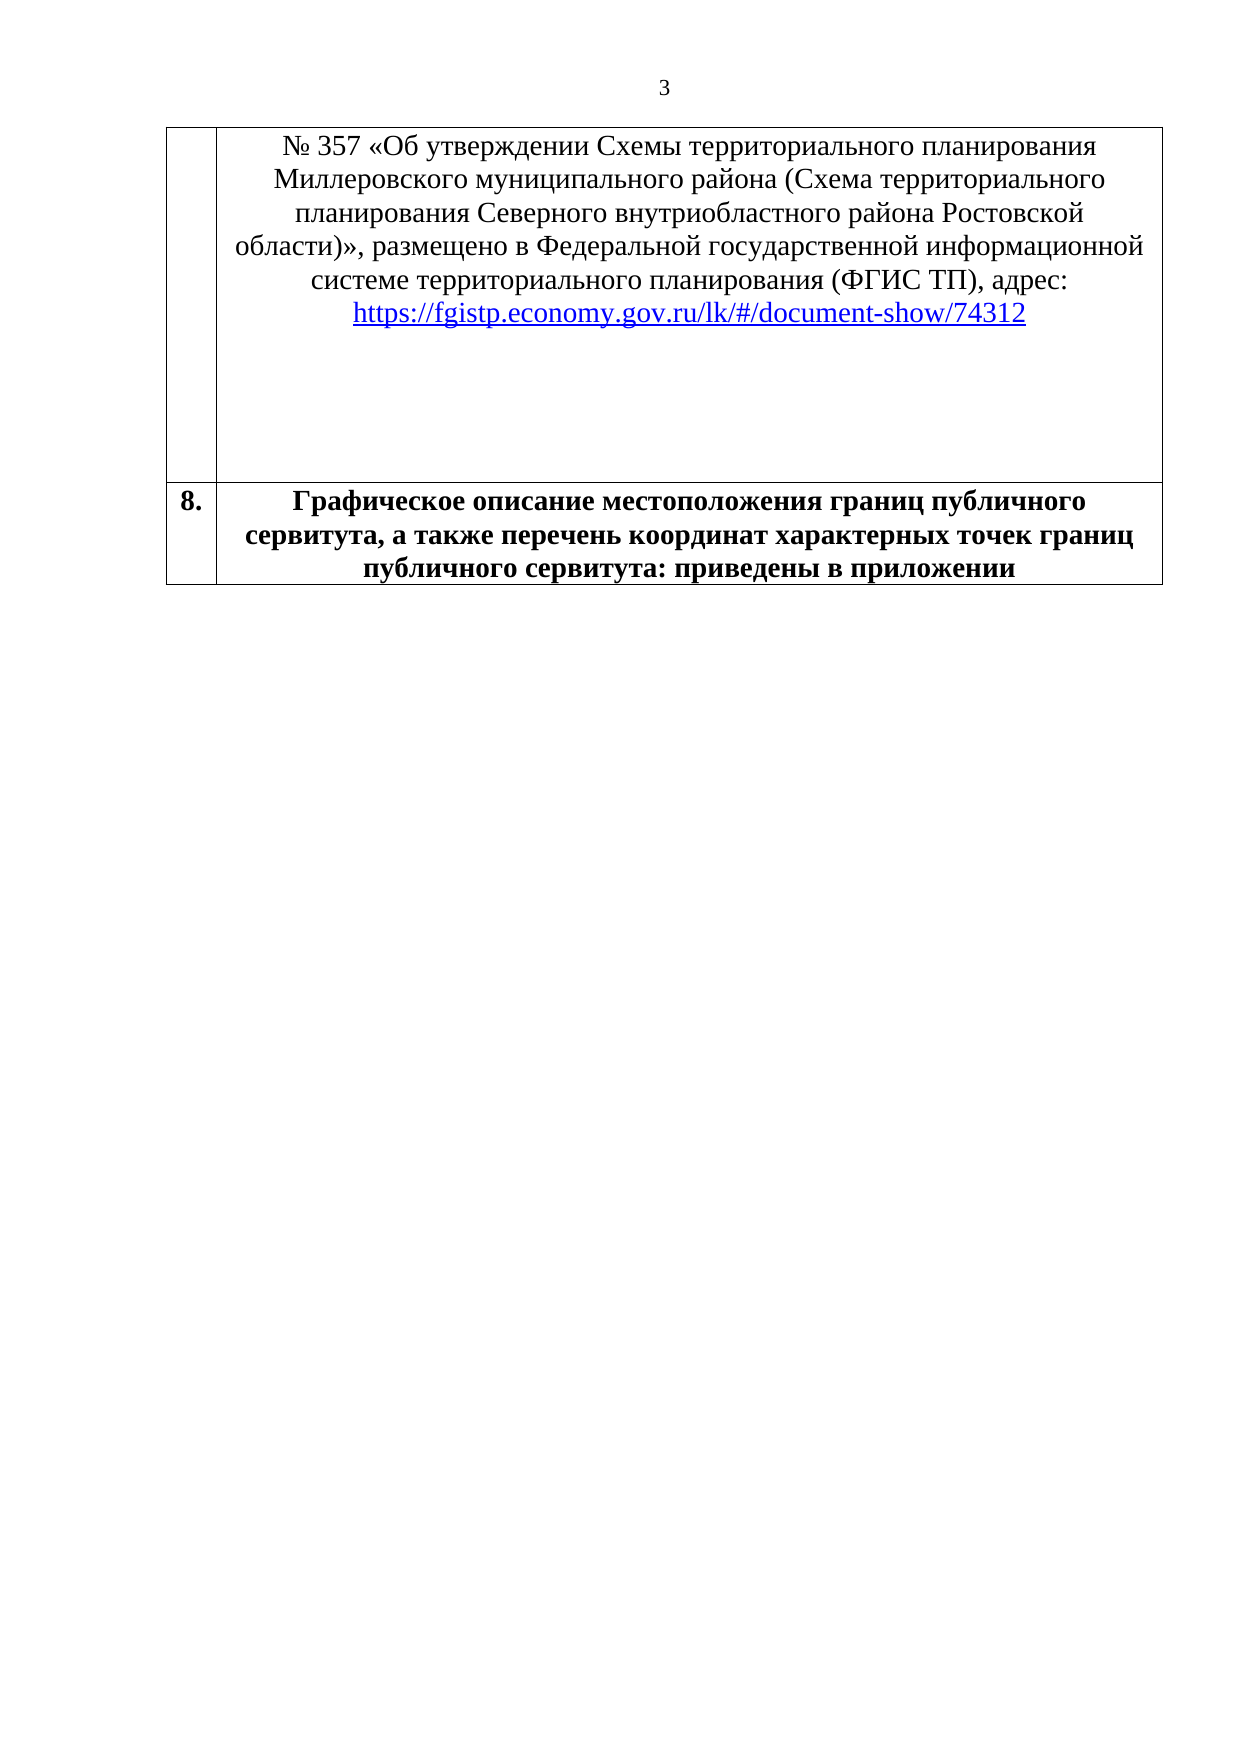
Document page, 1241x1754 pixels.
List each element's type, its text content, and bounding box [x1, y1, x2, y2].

table_cell Графическое описание местоположения границ публичного сервитута, а также перечень координат характерных точек границ публичного сервитута: приведены в приложении [217, 483, 1162, 584]
table_cell 7. [167, 128, 216, 482]
table_cell 8. [167, 483, 216, 584]
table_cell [217, 128, 1162, 482]
